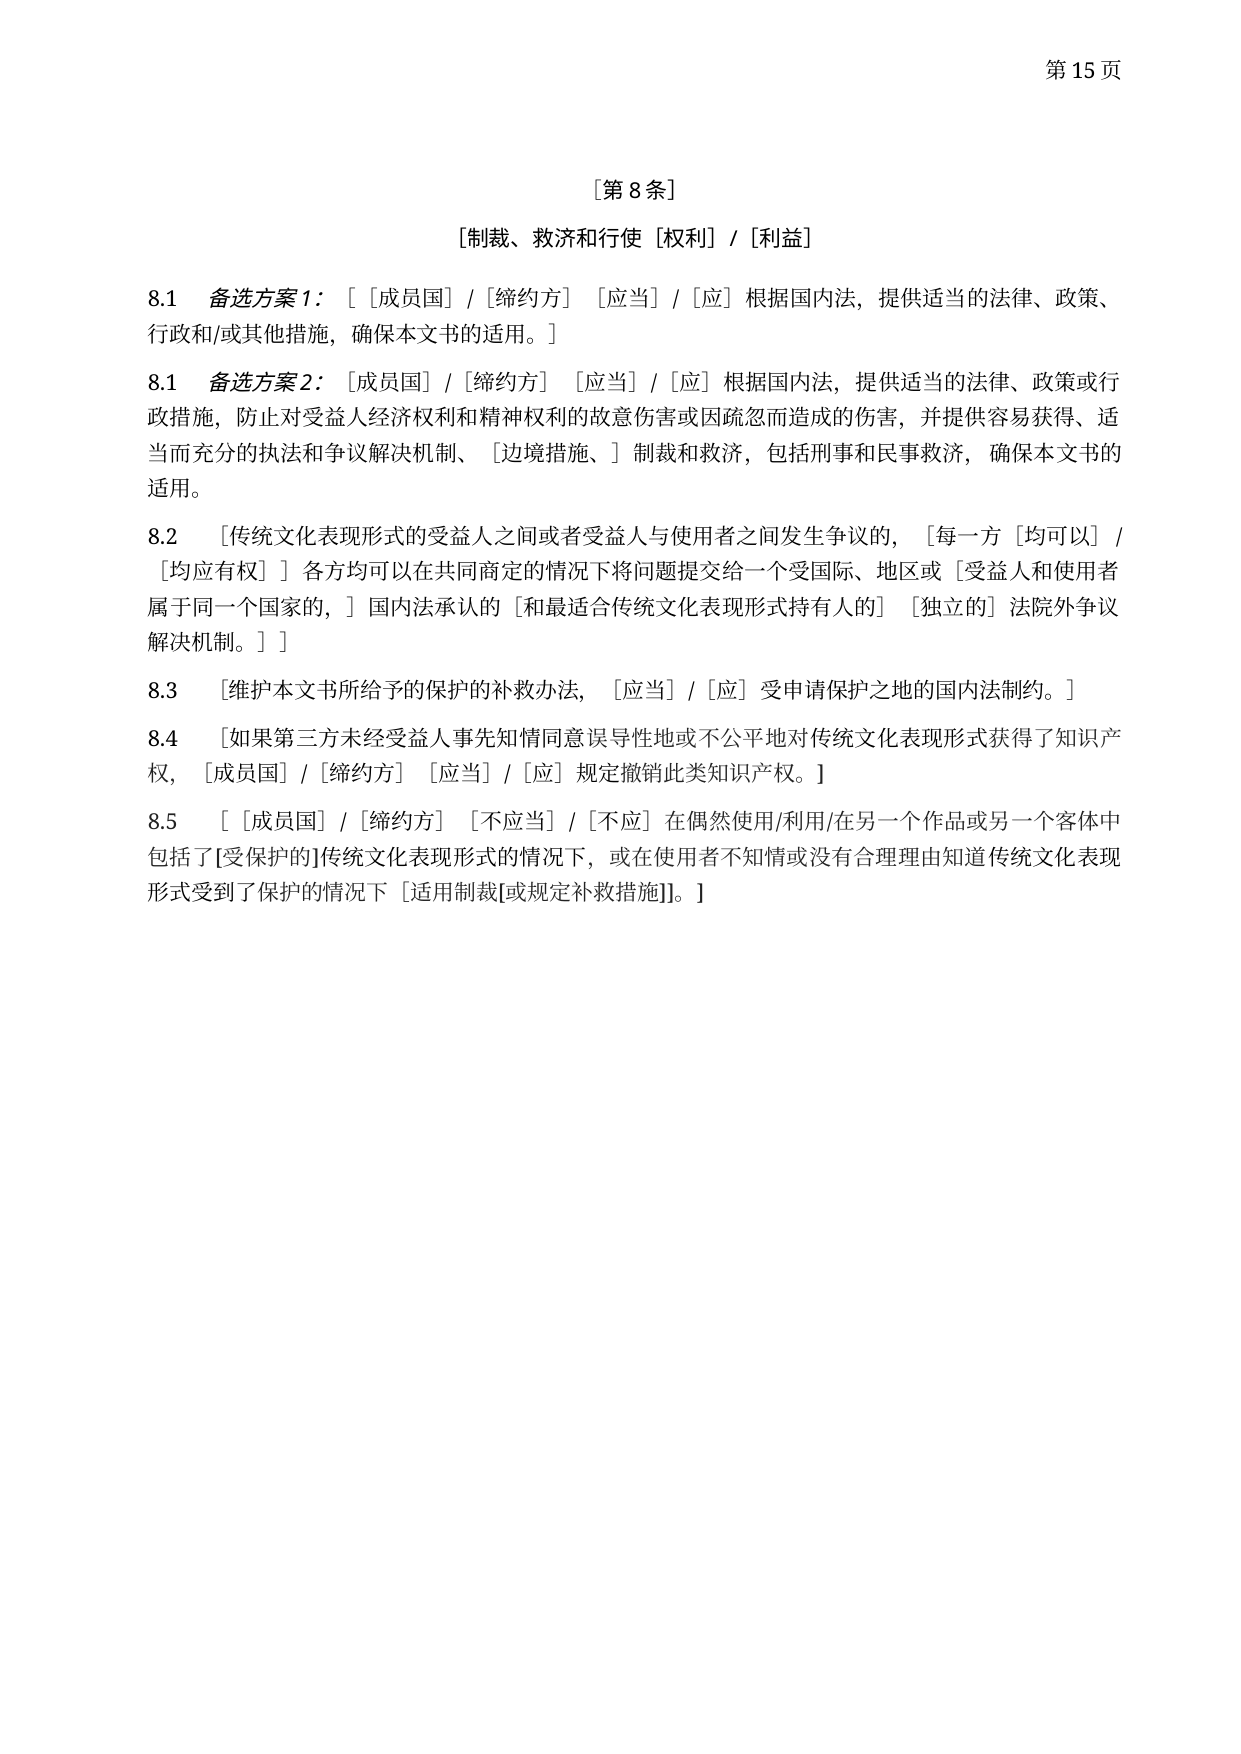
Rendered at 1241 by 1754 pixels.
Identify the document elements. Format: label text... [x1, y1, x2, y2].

text ［制裁、救济和行使［权利］/［利益］ [148, 217, 1122, 253]
text 8.1 备选方案1：［［成员国］/［缔约方］［应当］/［应］根据国内法，提供适当的法律、政策、行政和/或其他措施，确保本文书的适用。］ [148, 278, 1122, 348]
text 8.2 ［传统文化表现形式的受益人之间或者受益人与使用者之间发生争议的，［每一方［均可以］/［均应有权］］各方均可以在共同商定的情况下将问题提交给一个受国际、地区或［受益人和使用者属于同一个国家的，］国内法承认的［和最适合传统文化表现形式持有人的］［独立的］法院外争议解决机制。］］ [148, 515, 1122, 657]
text 8.1 备选方案2：［成员国］/［缔约方］［应当］/［应］根据国内法，提供适当的法律、政策或行政措施，防止对受益人经济权利和精神权利的故意伤害或因疏忽而造成的伤害，并提供容易获得、适当而充分的执法和争议解决机制、［边境措施、］制裁和救济，包括刑事和民事救济，确保本文书的适用。 [148, 361, 1122, 503]
text 8.5 ［［成员国］/［缔约方］［不应当］/［不应］在偶然使用/利用/在另一个作品或另一个客体中包括了[受保护的]传统文化表现形式的情况下，或在使用者不知情或没有合理理由知道传统文化表现形式受到了保护的情况下［适用制裁[或规定补救措施]]。] [148, 801, 1122, 907]
text 8.4 ［如果第三方未经受益人事先知情同意误导性地或不公平地对传统文化表现形式获得了知识产权，［成员国］/［缔约方］［应当］/［应］规定撤销此类知识产权。] [148, 717, 1122, 788]
text ［第8条］ [148, 169, 1122, 205]
text 8.3 ［维护本文书所给予的保护的补救办法，［应当］/［应］受申请保护之地的国内法制约。］ [148, 669, 1122, 705]
